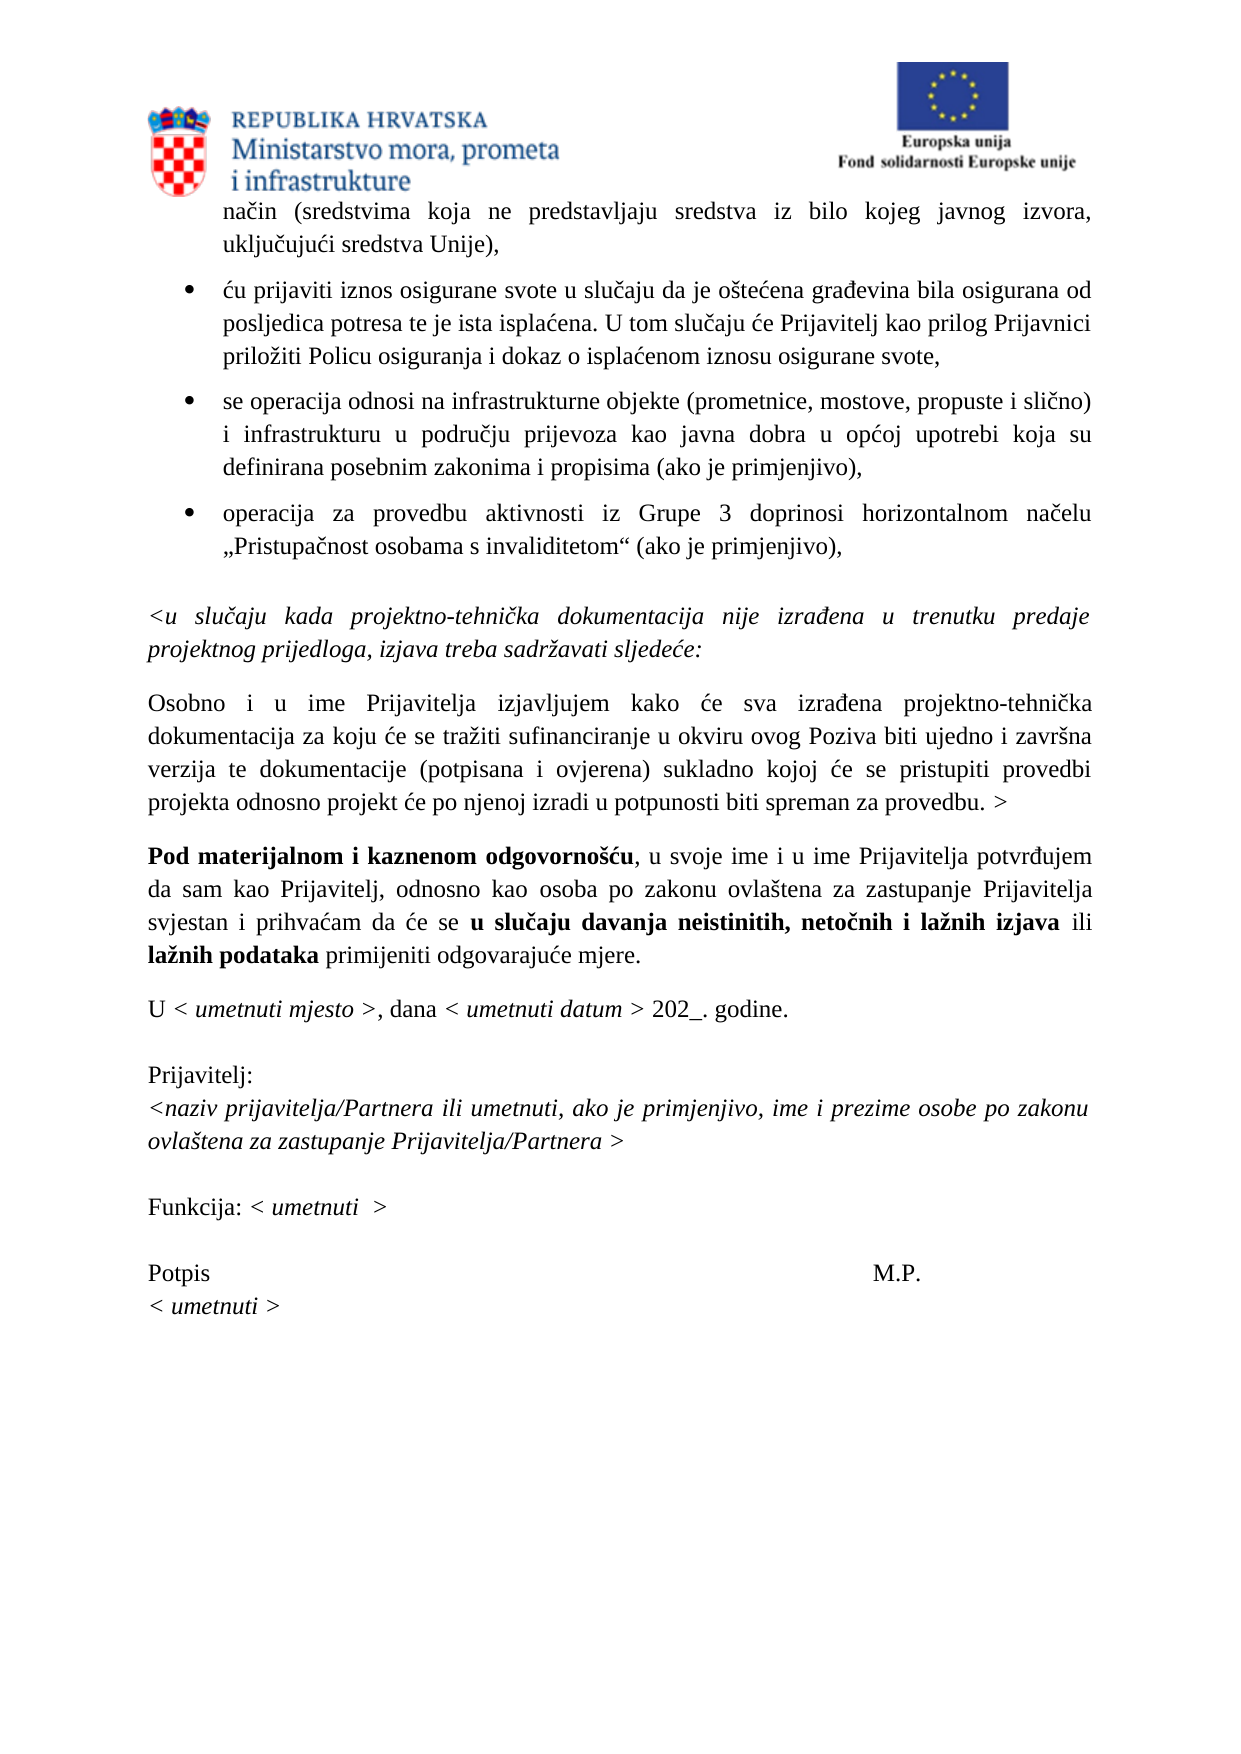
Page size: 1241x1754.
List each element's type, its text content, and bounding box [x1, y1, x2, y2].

text <naziv prijavitelja/Partnera ili umetnuti, ako je primjenjivo, ime i prezime osobe po zakonu ovlaštena za zastupanje Prijavitelja/Partnera > [148, 1093, 1093, 1155]
text Prijavitelj: [148, 1060, 1093, 1089]
text Funkcija: < umetnuti > [148, 1192, 1093, 1221]
text U < umetnuti mjesto >, dana < umetnuti datum > 202_. godine. [148, 994, 1093, 1023]
list se operacija odnosi na infrastrukturne objekte (prometnice, mostove, propuste i slično) i infrastrukturu u području prijevoza kao javna dobra u općoj upotrebi koja su definirana posebnim zakonima i propisima (ako je primjenjivo), [185, 386, 1093, 481]
text Potpis M.P. [148, 1258, 1093, 1287]
text Pod materijalnom i kaznenom odgovornošću, u svoje ime i u ime Prijavitelja potvrđujem da sam kao Prijavitelj, odnosno kao osoba po zakonu ovlaštena za zastupanje Prijavitelja svjestan i prihvaćam da će se u slučaju davanja neistinitih, netočnih i lažnih izjava ili lažnih podataka primijeniti odgovarajuće mjere. [148, 841, 1093, 969]
picture [147, 106, 560, 197]
text <u slučaju kada projektno-tehnička dokumentacija nije izrađena u trenutku predaje projektnog prijedloga, izjava treba sadržavati sljedeće: [148, 601, 1093, 663]
list ću prijaviti iznos osigurane svote u slučaju da je oštećena građevina bila osigurana od posljedica potresa te je ista isplaćena. U tom slučaju će Prijavitelj kao prilog Prijavnici priložiti Policu osiguranja i dokaz o isplaćenom iznosu osigurane svote, [185, 275, 1093, 369]
list operacija za provedbu aktivnosti iz Grupe 3 doprinosi horizontalnom načelu „Pristupačnost osobama s invaliditetom“ (ako je primjenjivo), [185, 498, 1093, 559]
picture [822, 62, 1093, 197]
text < umetnuti > [148, 1291, 1093, 1320]
text Osobno i u ime Prijavitelja izjavljujem kako će sva izrađena projektno-tehnička dokumentacija za koju će se tražiti sufinanciranje u okviru ovog Poziva biti ujedno i završna verzija te dokumentacije (potpisana i ovjerena) sukladno kojoj će se pristupiti provedbi projekta odnosno projekt će po njenoj izradi u potpunosti biti spreman za provedbu. > [148, 688, 1093, 816]
